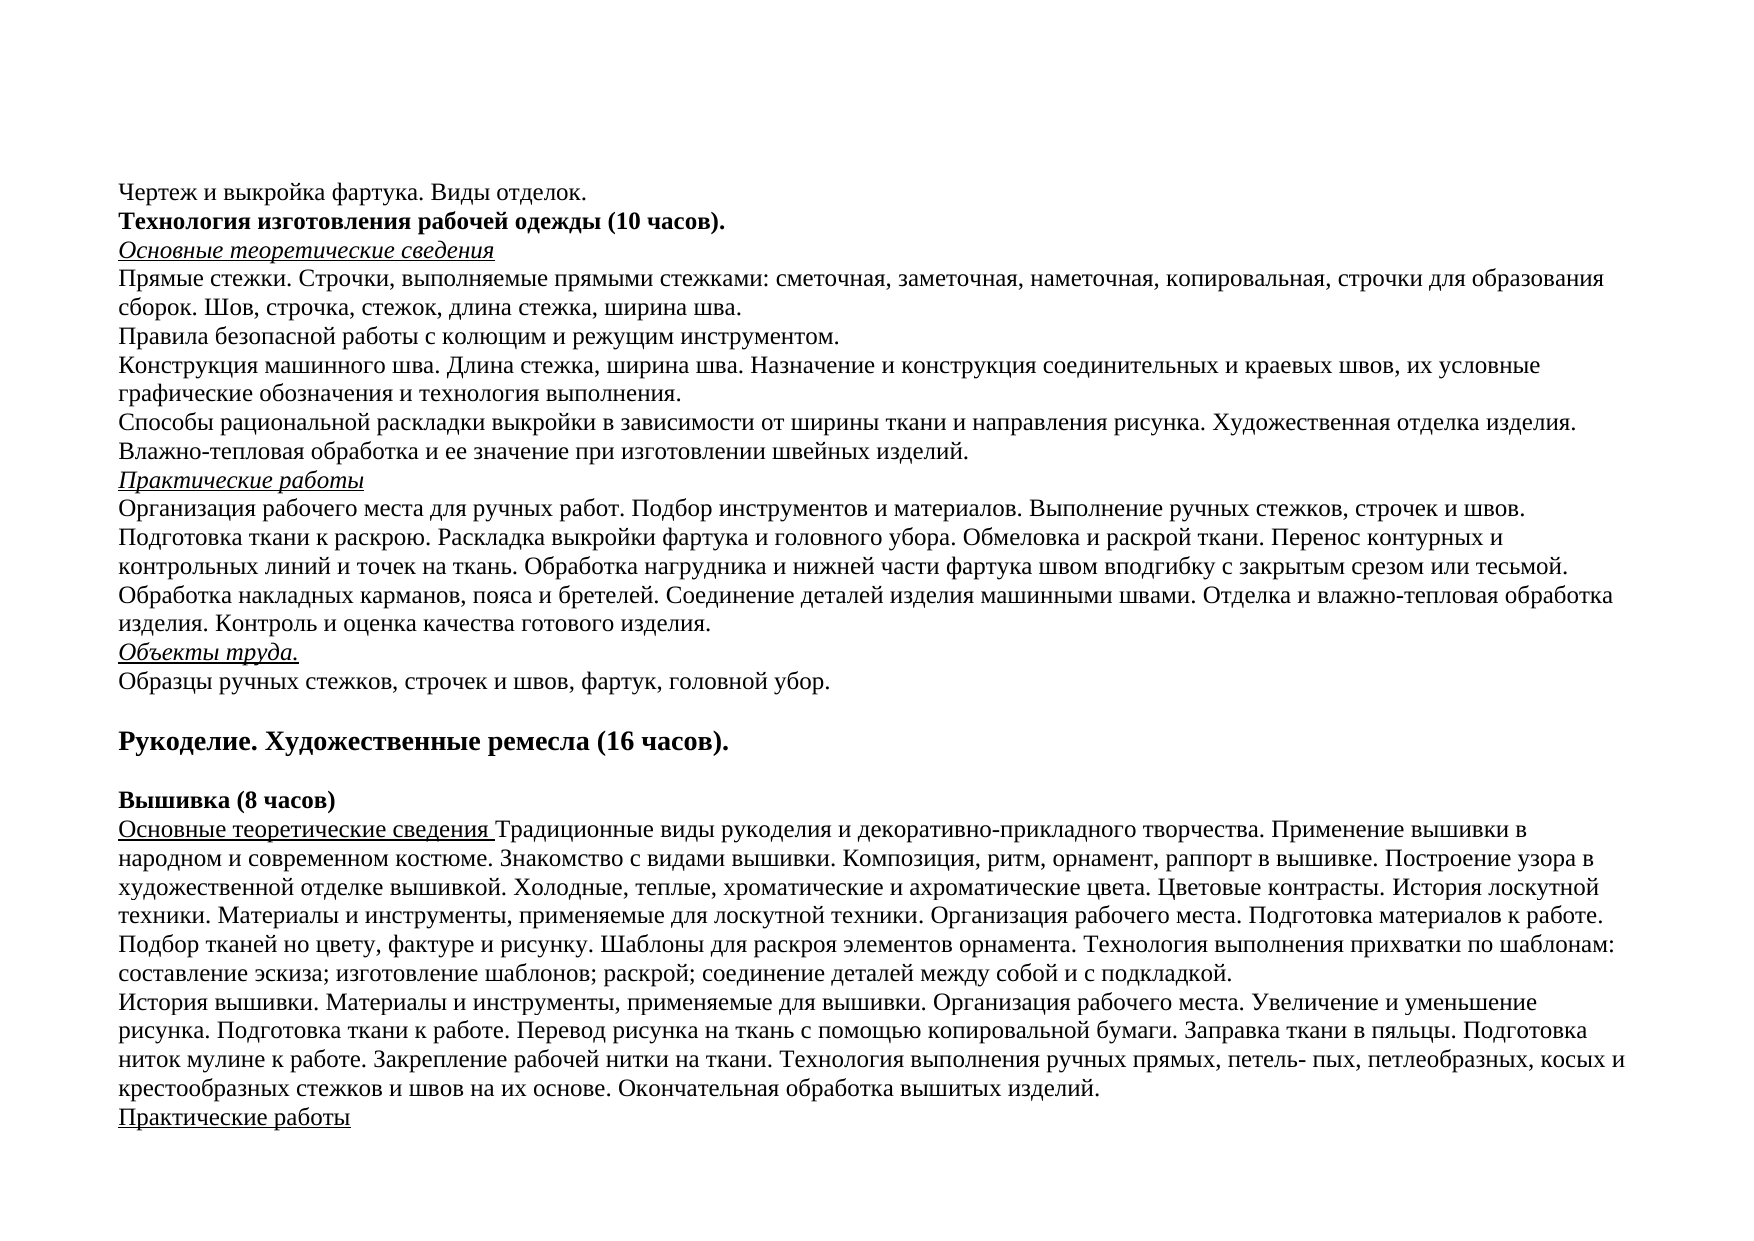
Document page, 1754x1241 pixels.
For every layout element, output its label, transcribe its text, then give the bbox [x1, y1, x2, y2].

text Организация рабочего места для ручных работ. Подбор инструментов и материалов. Выполнение ручных стежков, строчек и швов. [118, 493, 1636, 522]
text Прямые стежки. Строчки, выполняемые прямыми стежками: сметочная, заметочная, наметочная, копировальная, строчки для образования сборок. Шов, строчка, стежок, длина стежка, ширина шва. [118, 263, 1636, 321]
text Подготовка ткани к раскрою. Раскладка выкройки фартука и головного убора. Обмеловка и раскрой ткани. Перенос контурных и контрольных линий и точек на ткань. Обработка нагрудника и нижней части фартука швом вподгибку с закрытым срезом или тесьмой. Обработка накладных карманов, пояса и бретелей. Соединение деталей изделия машинными швами. Отделка и влажно-тепловая обработка изделия. Контроль и оценка качества готового изделия. [118, 522, 1636, 637]
text Рукоделие. Художественные ремесла (16 часов). [118, 724, 1636, 756]
text Чертеж и выкройка фартука. Виды отделок. [118, 177, 1636, 206]
text Вышивка (8 часов) [118, 785, 1636, 814]
text Практические работы [118, 1102, 1636, 1130]
text История вышивки. Материалы и инструменты, применяемые для вышивки. Организация рабочего места. Увеличение и уменьшение рисунка. Подготовка ткани к работе. Перевод рисунка на ткань с помощью копировальной бумаги. Заправка ткани в пяльцы. Подготовка ниток мулине к работе. Закрепление рабочей нитки на ткани. Технология выполнения ручных прямых, петель- пых, петлеобразных, косых и крестообразных стежков и швов на их основе. Окончательная обработка вышитых изделий. [1101, 987, 1636, 1102]
text Технология изготовления рабочей одежды (10 часов). [118, 206, 1636, 235]
text Основные теоретические сведения [118, 235, 1636, 263]
text Практические работы [118, 465, 1636, 493]
text Способы рациональной раскладки выкройки в зависимости от ширины ткани и направления рисунка. Художественная отделка изделия. Влажно-тепловая обработка и ее значение при изготовлении швейных изделий. [118, 407, 1636, 465]
text Конструкция машинного шва. Длина стежка, ширина шва. Назначение и конструкция соединительных и краевых швов, их условные графические обозначения и технология выполнения. [118, 350, 1636, 407]
text Объекты труда. [118, 637, 1636, 666]
text Образцы ручных стежков, строчек и швов, фартук, головной убор. [118, 666, 1636, 695]
text Правила безопасной работы с колющим и режущим инструментом. [118, 321, 1636, 350]
text Основные теоретические сведения Традиционные виды рукоделия и декоративно-прикладного творчества. Применение вышивки в народном и современном костюме. Знакомство с видами вышивки. Композиция, ритм, орнамент, раппорт в вышивке. Построение узора в художественной отделке вышивкой. Холодные, теплые, хроматические и ахроматические цвета. Цветовые контрасты. История лоскутной техники. Материалы и инструменты, применяемые для лоскутной техники. Организация рабочего места. Подготовка материалов к работе. Подбор тканей но цвету, фактуре и рисунку. Шаблоны для раскроя элементов орнамента. Технология выполнения прихватки по шаблонам: составление эскиза; изготовление шаблонов; раскрой; соединение деталей между собой и с подкладкой. [118, 814, 1636, 987]
